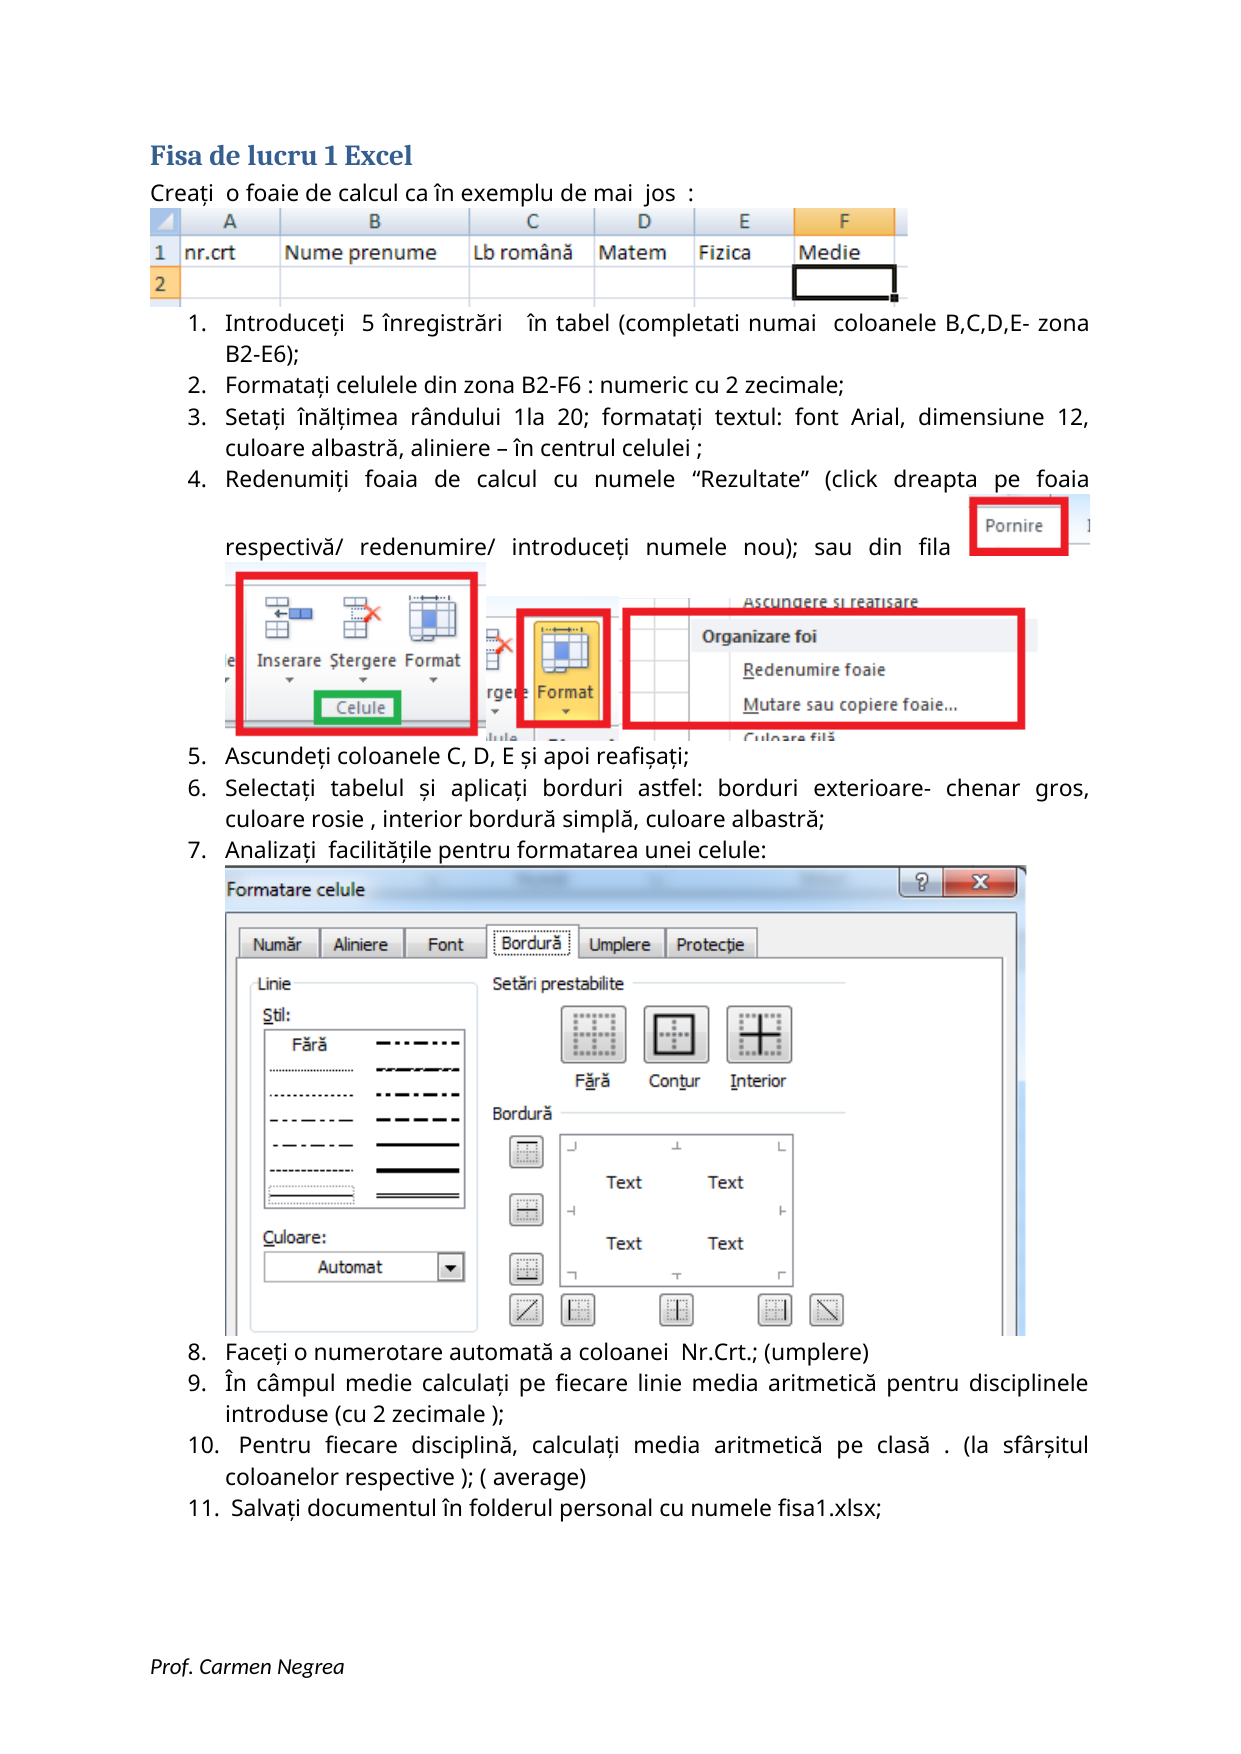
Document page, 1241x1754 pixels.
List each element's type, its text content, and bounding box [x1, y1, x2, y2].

picture [225, 865, 1027, 1336]
picture [150, 208, 908, 307]
list Formataţi celulele din zona B2-F6 : numeric cu 2 zecimale; [187, 369, 1090, 401]
picture [225, 562, 1038, 741]
list Ascundeţi coloanele C, D, E şi apoi reafişaţi; [187, 740, 1090, 771]
list Faceţi o numerotare automată a coloanei Nr.Crt.; (umplere) [187, 1336, 1090, 1367]
picture [968, 494, 1091, 556]
list În câmpul medie calculaţi pe fiecare linie media aritmetică pentru disciplinele introduse (cu 2 zecimale ); [187, 1367, 1090, 1429]
list Setaţi înălţimea rândului 1la 20; formataţi textul: font Arial, dimensiune 12, culoare albastră, aliniere – în centrul celulei ; [187, 401, 1090, 463]
list Introduceţi 5 înregistrări în tabel (completati numai coloanele B,C,D,E- zona B2-E6); [187, 307, 1090, 369]
list Selectaţi tabelul şi aplicaţi borduri astfel: borduri exterioare- chenar gros, culoare rosie , interior bordură simplă, culoare albastră; [187, 771, 1090, 834]
list Salvaţi documentul în folderul personal cu numele fisa1.xlsx; [187, 1492, 1090, 1523]
list Pentru fiecare disciplină, calculaţi media aritmetică pe clasă . (la sfârşitul coloanelor respective ); ( average) [187, 1429, 1090, 1492]
text Creaţi o foaie de calcul ca în exemplu de mai jos : [150, 177, 1090, 208]
subtitle Fisa de lucru 1 Excel [150, 139, 1090, 172]
